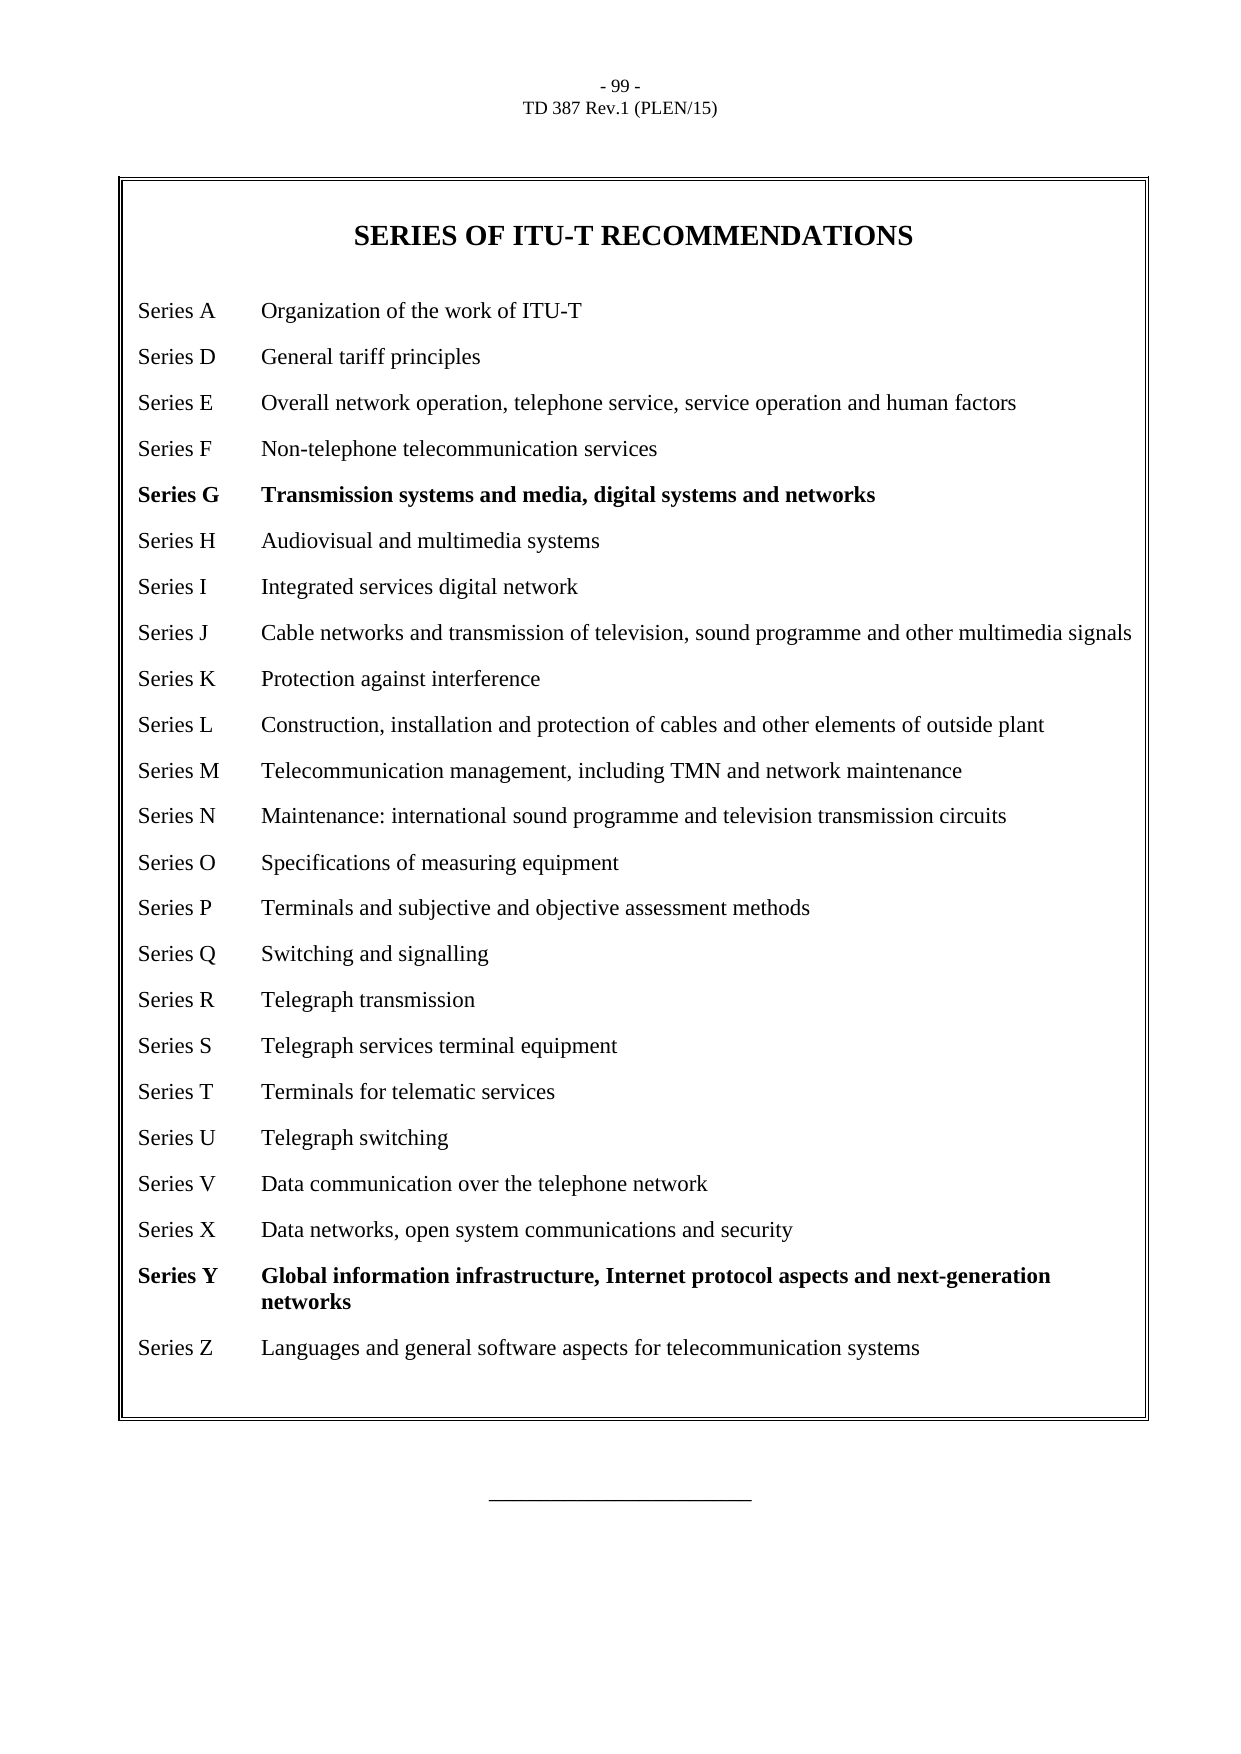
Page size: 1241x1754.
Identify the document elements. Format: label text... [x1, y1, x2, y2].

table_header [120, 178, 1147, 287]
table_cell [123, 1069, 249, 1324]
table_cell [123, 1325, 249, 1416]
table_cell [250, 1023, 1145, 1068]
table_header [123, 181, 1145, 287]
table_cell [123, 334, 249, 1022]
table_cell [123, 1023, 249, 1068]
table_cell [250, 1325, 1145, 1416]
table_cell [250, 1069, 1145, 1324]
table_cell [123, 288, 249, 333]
text _____________________ [118, 1475, 1122, 1503]
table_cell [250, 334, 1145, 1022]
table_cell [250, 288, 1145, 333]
